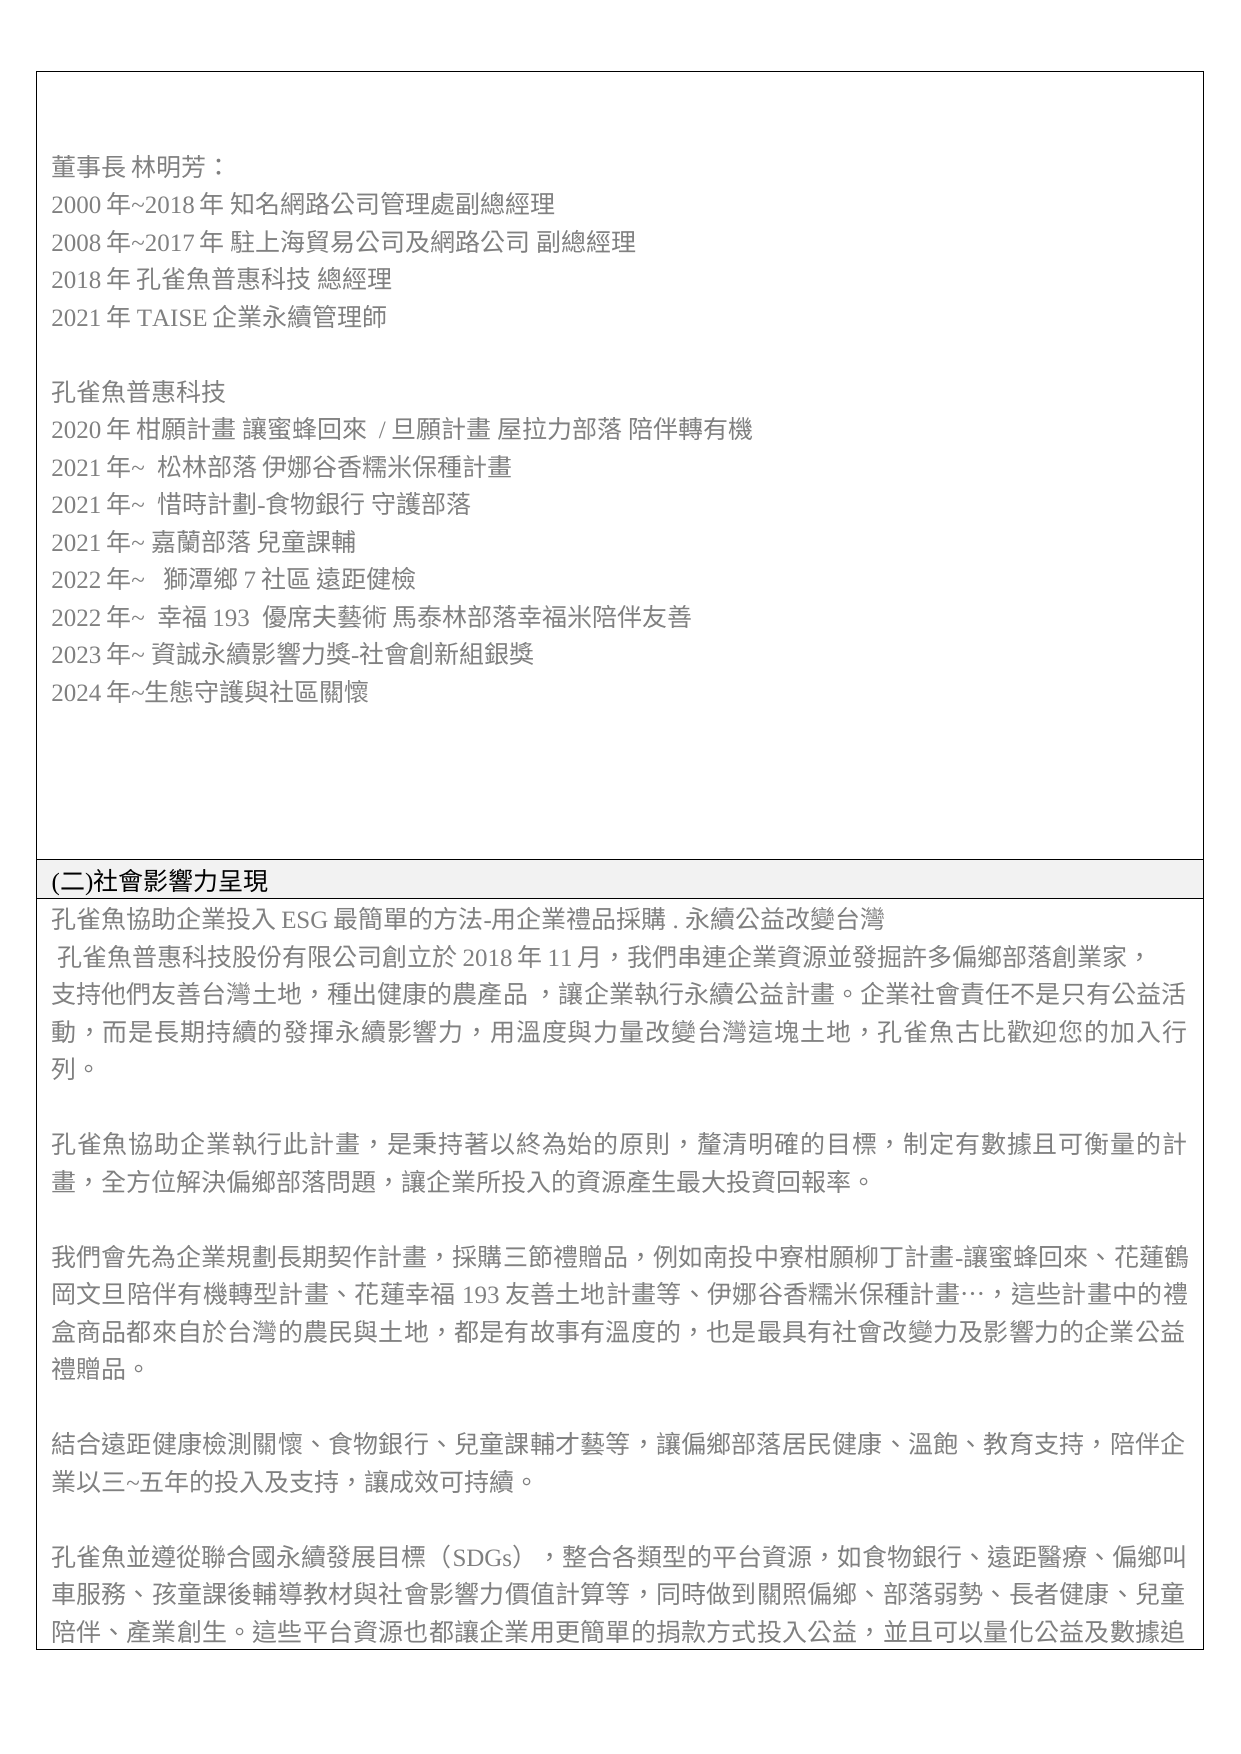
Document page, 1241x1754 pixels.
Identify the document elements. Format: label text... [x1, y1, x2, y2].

table_cell (二)社會影響力呈現 [37, 860, 1203, 898]
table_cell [37, 899, 1203, 1649]
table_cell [37, 72, 1203, 859]
